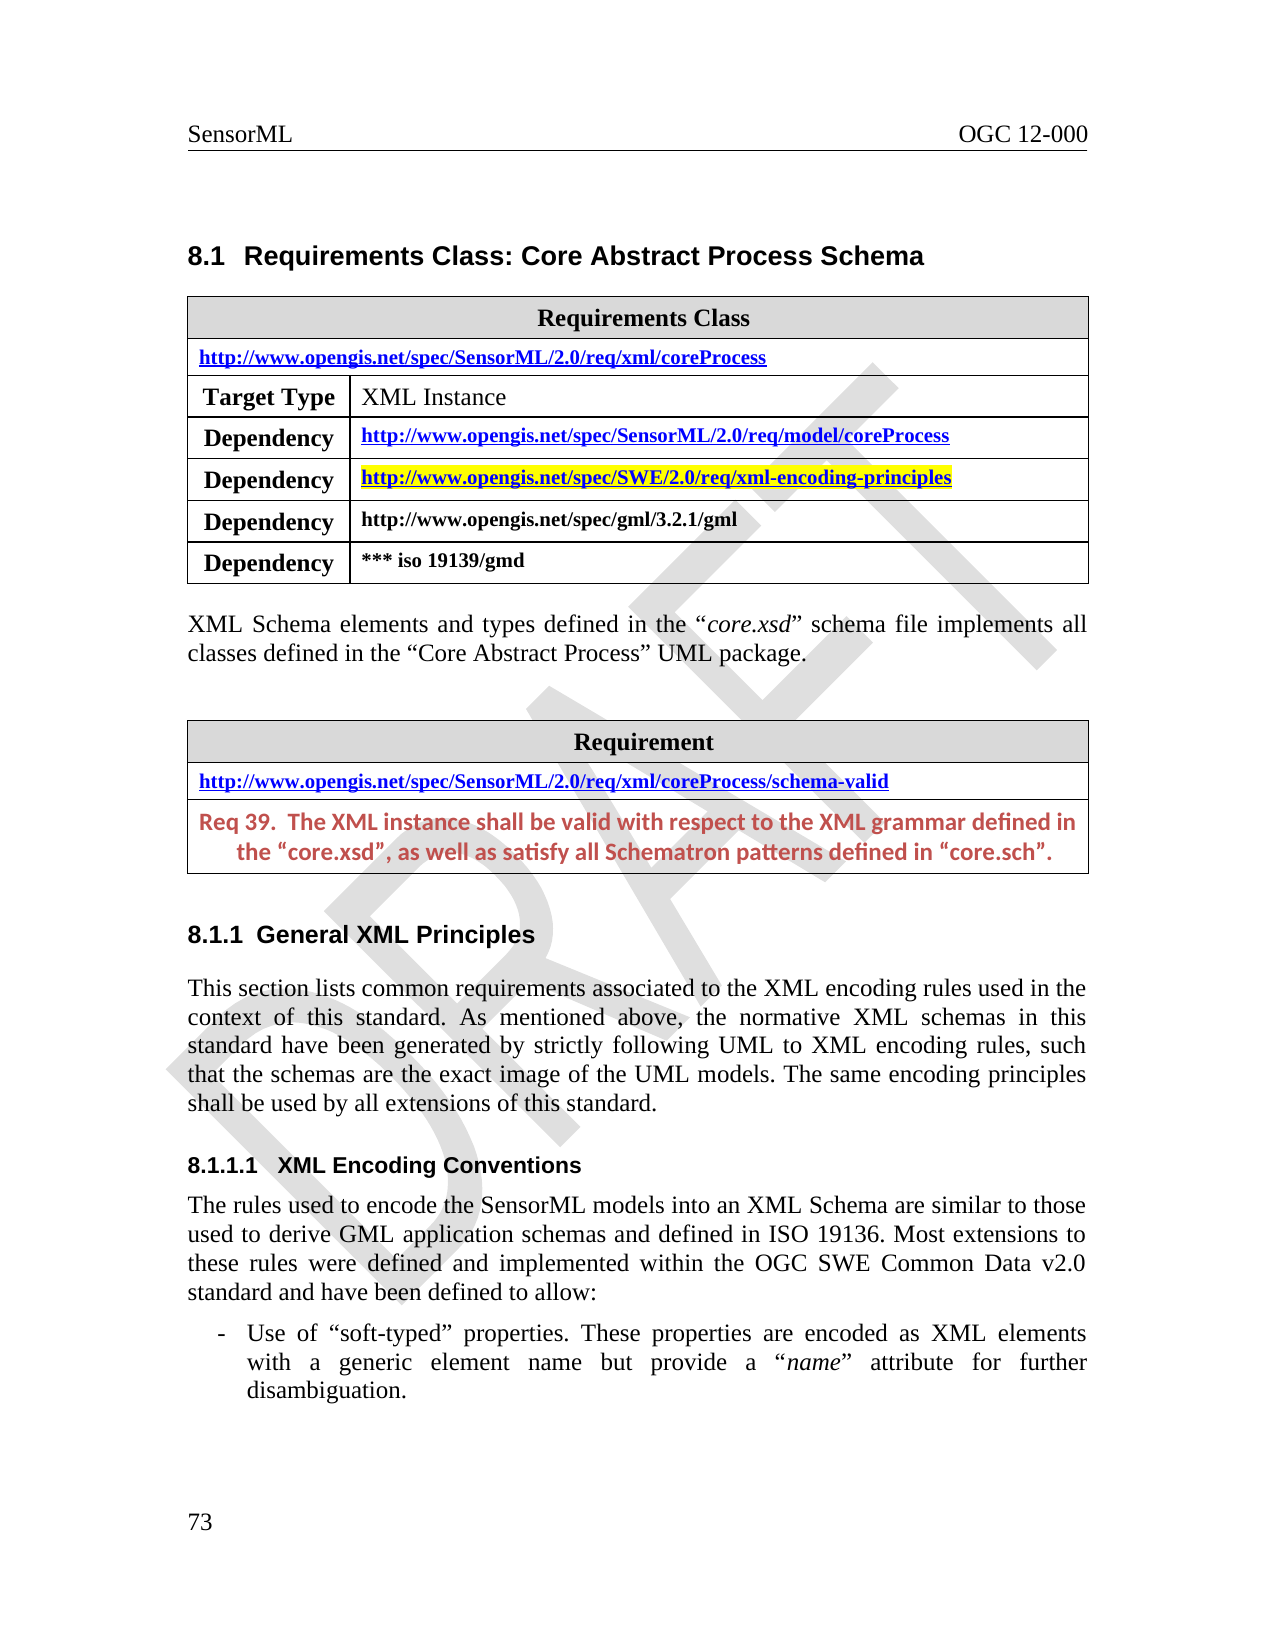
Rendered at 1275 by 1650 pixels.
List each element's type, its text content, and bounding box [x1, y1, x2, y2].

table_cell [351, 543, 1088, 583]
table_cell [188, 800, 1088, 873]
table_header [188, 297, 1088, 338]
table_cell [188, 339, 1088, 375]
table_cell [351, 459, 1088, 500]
subtitle Requirements Class: Core Abstract Process Schema [187, 245, 1087, 271]
subtitle XML Encoding Conventions [187, 1154, 1087, 1178]
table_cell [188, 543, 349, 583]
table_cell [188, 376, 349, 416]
text XML Schema elements and types defined in the “core.xsd” schema file implements all classes defined in the “Core Abstract Process” UML package. [187, 609, 1087, 667]
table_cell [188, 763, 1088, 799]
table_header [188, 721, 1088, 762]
list Use of “soft-typed” properties. These properties are encoded as XML elements with a generic element name but provide a “name” attribute for further disambiguation. [217, 1318, 1087, 1404]
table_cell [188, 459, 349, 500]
text The rules used to encode the SensorML models into an XML Schema are similar to those used to derive GML application schemas and defined in ISO 19136. Most extensions to these rules were defined and implemented within the OGC SWE Common Data v2.0 standard and have been defined to allow: [187, 1191, 1087, 1306]
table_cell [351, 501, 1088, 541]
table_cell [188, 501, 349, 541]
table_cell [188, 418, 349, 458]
text This section lists common requirements associated to the XML encoding rules used in the context of this standard. As mentioned above, the normative XML schemas in this standard have been generated by strictly following UML to XML encoding rules, such that the schemas are the exact image of the UML models. The same encoding principles shall be used by all extensions of this standard. [187, 973, 1087, 1117]
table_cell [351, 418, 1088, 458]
subtitle General XML Principles [187, 924, 1087, 948]
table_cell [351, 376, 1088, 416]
